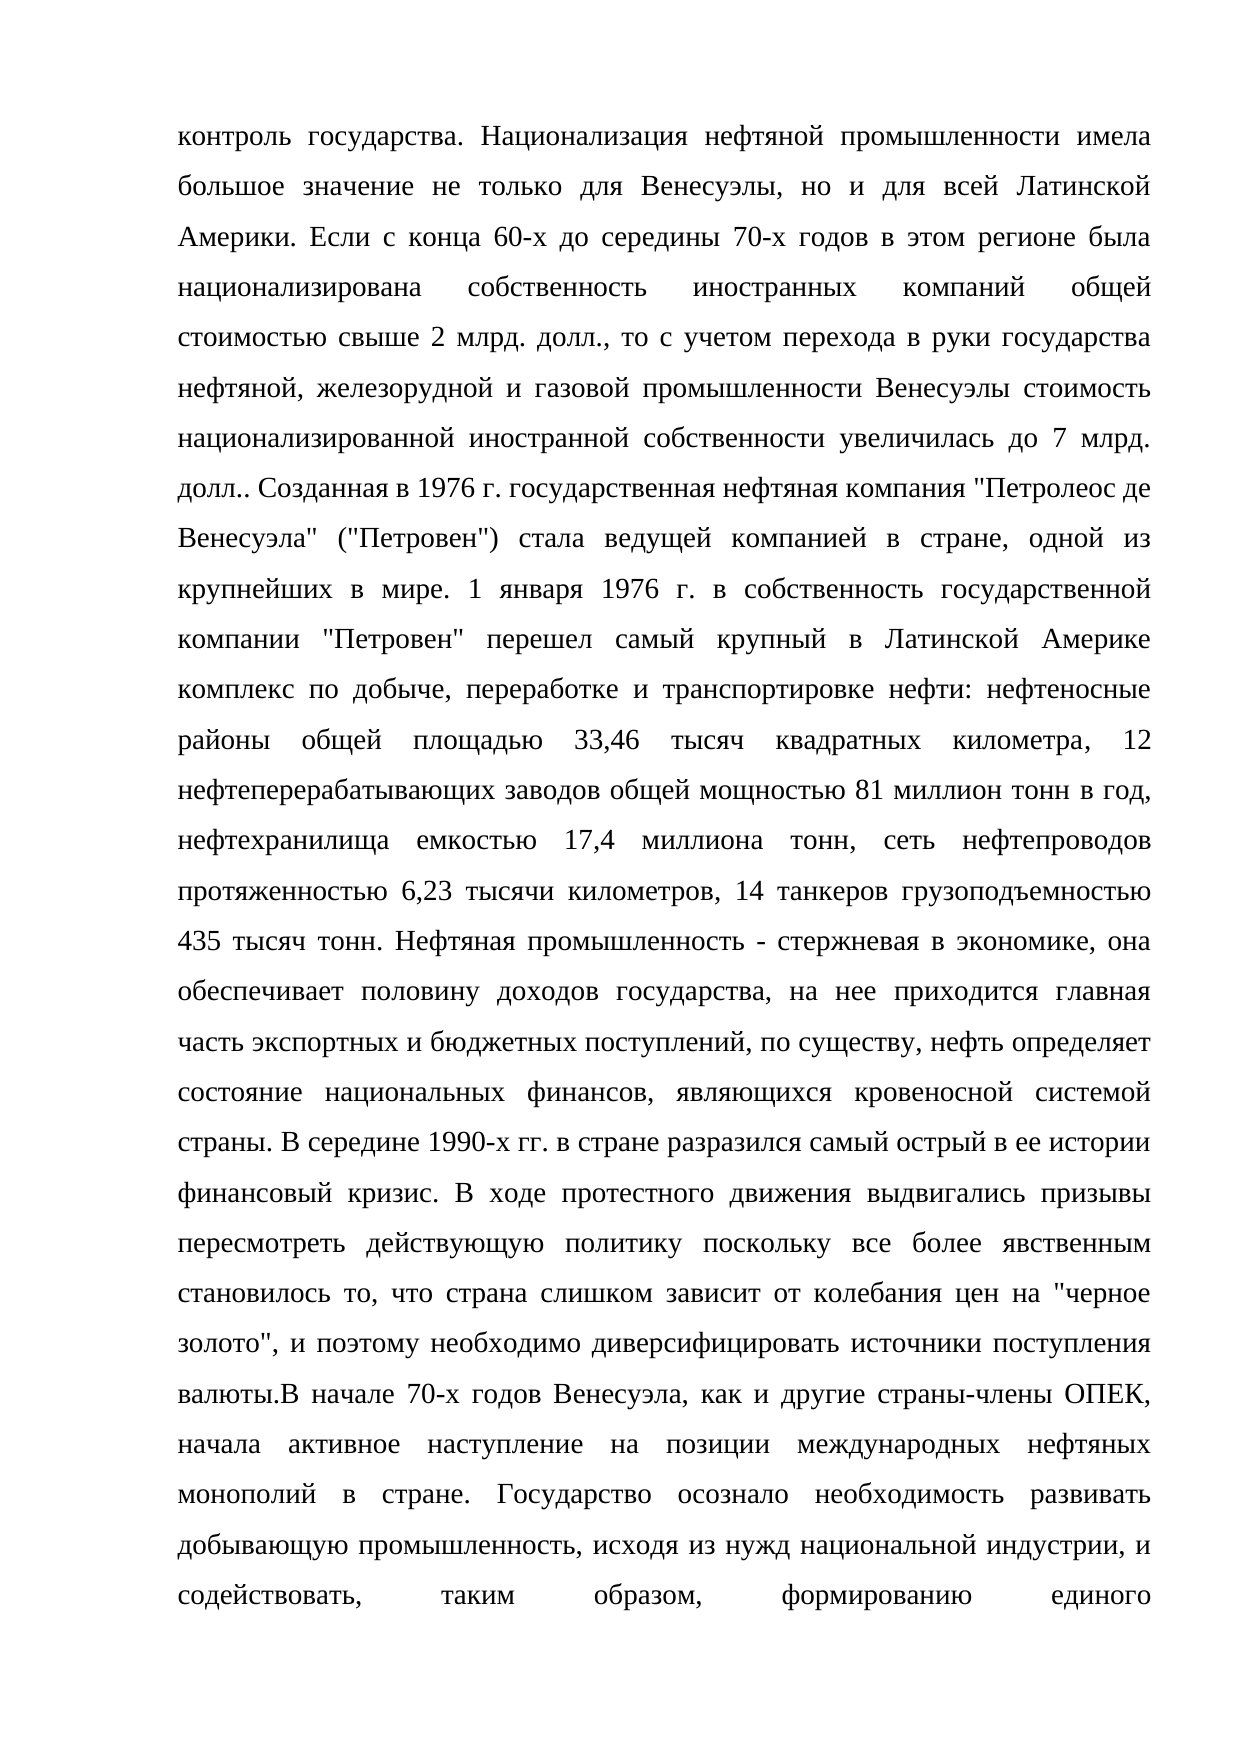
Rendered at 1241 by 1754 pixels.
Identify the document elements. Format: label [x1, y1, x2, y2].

text [177, 118, 1152, 1611]
